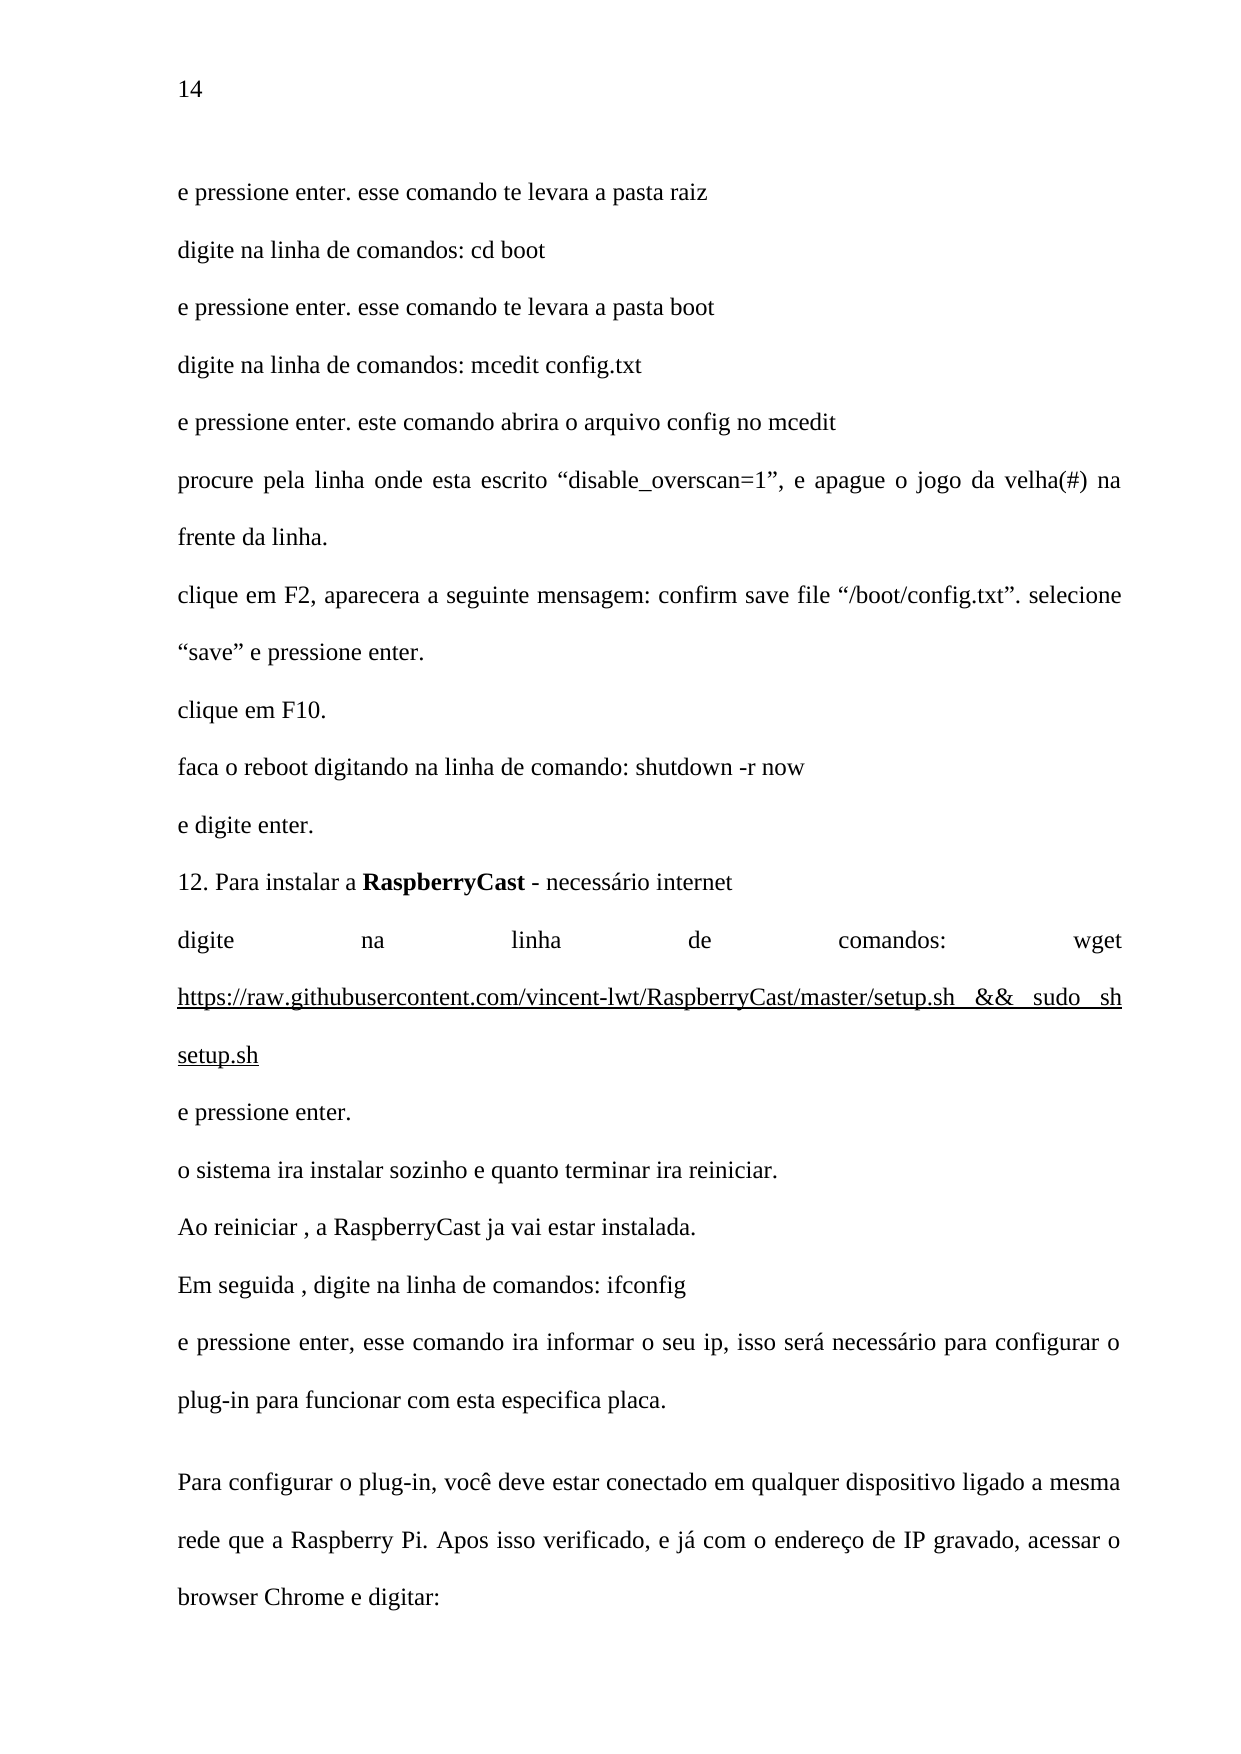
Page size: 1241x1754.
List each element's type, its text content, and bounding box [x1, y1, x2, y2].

text Para configurar o plug-in, você deve estar conectado em qualquer dispositivo ligado a mesma rede que a Raspberry Pi. Apos isso verificado, e já com o endereço de IP gravado, acessar o browser Chrome e digitar: [177, 1467, 1122, 1611]
text e pressione enter. esse comando te levara a pasta raiz [177, 177, 1122, 206]
text digite na linha de comandos: cd boot [177, 235, 1122, 263]
text digite na linha de comandos: wget https://raw.githubusercontent.com/vincent-lwt/RaspberryCast/master/setup.sh && sudo sh setup.sh [177, 925, 1122, 1007]
text clique em F10. [177, 695, 1122, 723]
text digite na linha de comandos: mcedit config.txt [177, 350, 1122, 378]
text faca o reboot digitando na linha de comando: shutdown -r now [177, 752, 1122, 781]
text e digite enter. [177, 810, 1122, 838]
text Em seguida , digite na linha de comandos: ifconfig [177, 1270, 1122, 1298]
text digite na linha de comandos: wget https://raw.githubusercontent.com/vincent-lwt/RaspberryCast/master/setup.sh && sudo sh setup.sh [177, 1009, 1122, 1068]
text procure pela linha onde esta escrito “disable_overscan=1”, e apague o jogo da velha(#) na frente da linha. [177, 465, 1122, 551]
text e pressione enter, esse comando ira informar o seu ip, isso será necessário para configurar o plug-in para funcionar com esta especifica placa. [177, 1327, 1122, 1413]
text e pressione enter. este comando abrira o arquivo config no mcedit [177, 407, 1122, 436]
text o sistema ira instalar sozinho e quanto terminar ira reiniciar. [177, 1155, 1122, 1183]
text e pressione enter. [177, 1097, 1122, 1126]
text clique em F2, aparecera a seguinte mensagem: confirm save file “/boot/config.txt”. selecione “save” e pressione enter. [177, 580, 1122, 666]
text 12. Para instalar a RaspberryCast - necessário internet [177, 867, 1122, 896]
text Ao reiniciar , a RaspberryCast ja vai estar instalada. [177, 1212, 1122, 1241]
text e pressione enter. esse comando te levara a pasta boot [177, 292, 1122, 321]
